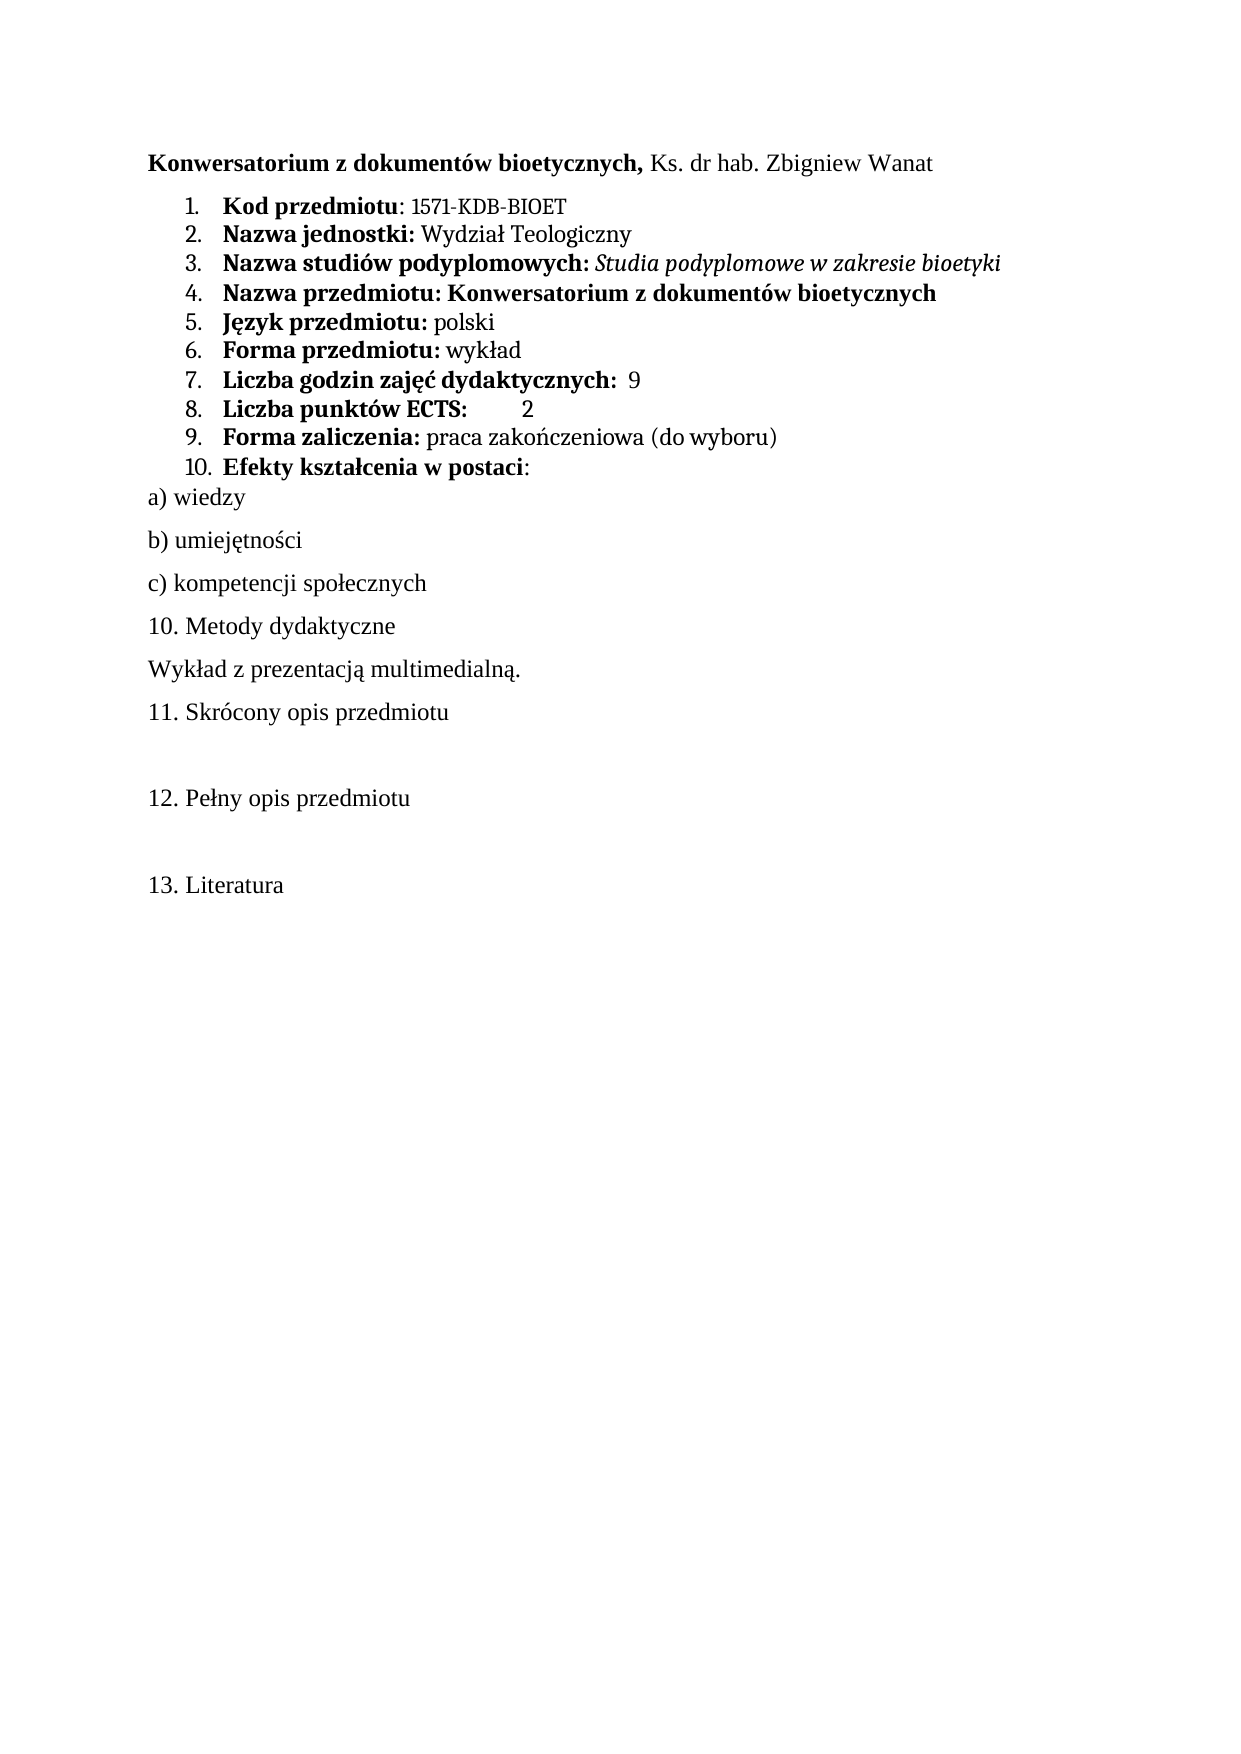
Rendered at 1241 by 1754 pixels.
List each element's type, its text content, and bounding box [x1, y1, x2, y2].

list 12. Pełny opis przedmiotu [148, 783, 1093, 812]
list Wykład z prezentacją multimedialną. [148, 654, 1093, 683]
text b) umiejętności [148, 525, 1093, 553]
list Liczba godzin zajęć dydaktycznych: 9 [185, 365, 1093, 394]
text c) kompetencji społecznych [148, 568, 1093, 597]
list Kod przedmiotu: 1571-KDB-BIOET [185, 191, 1093, 220]
text Konwersatorium z dokumentów bioetycznych, Ks. dr hab. Zbigniew Wanat [148, 148, 1093, 176]
list 10. Metody dydaktyczne [148, 611, 1093, 640]
list Forma przedmiotu: wykład [185, 336, 1093, 365]
list Nazwa jednostki: Wydział Teologiczny [185, 220, 1093, 249]
list Forma zaliczenia: praca zakończeniowa (do wyboru) [185, 423, 1093, 452]
text a) wiedzy [148, 482, 1093, 510]
list Język przedmiotu: polski [185, 307, 1093, 336]
list 13. Literatura [148, 870, 1093, 898]
list Liczba punktów ECTS: 2 [185, 394, 1093, 423]
list Nazwa przedmiotu: Konwersatorium z dokumentów bioetycznych [185, 278, 1093, 307]
list 11. Skrócony opis przedmiotu [148, 697, 1093, 726]
list Nazwa studiów podyplomowych: Studia podyplomowe w zakresie bioetyki [185, 249, 1093, 278]
list Efekty kształcenia w postaci: [185, 452, 1093, 482]
